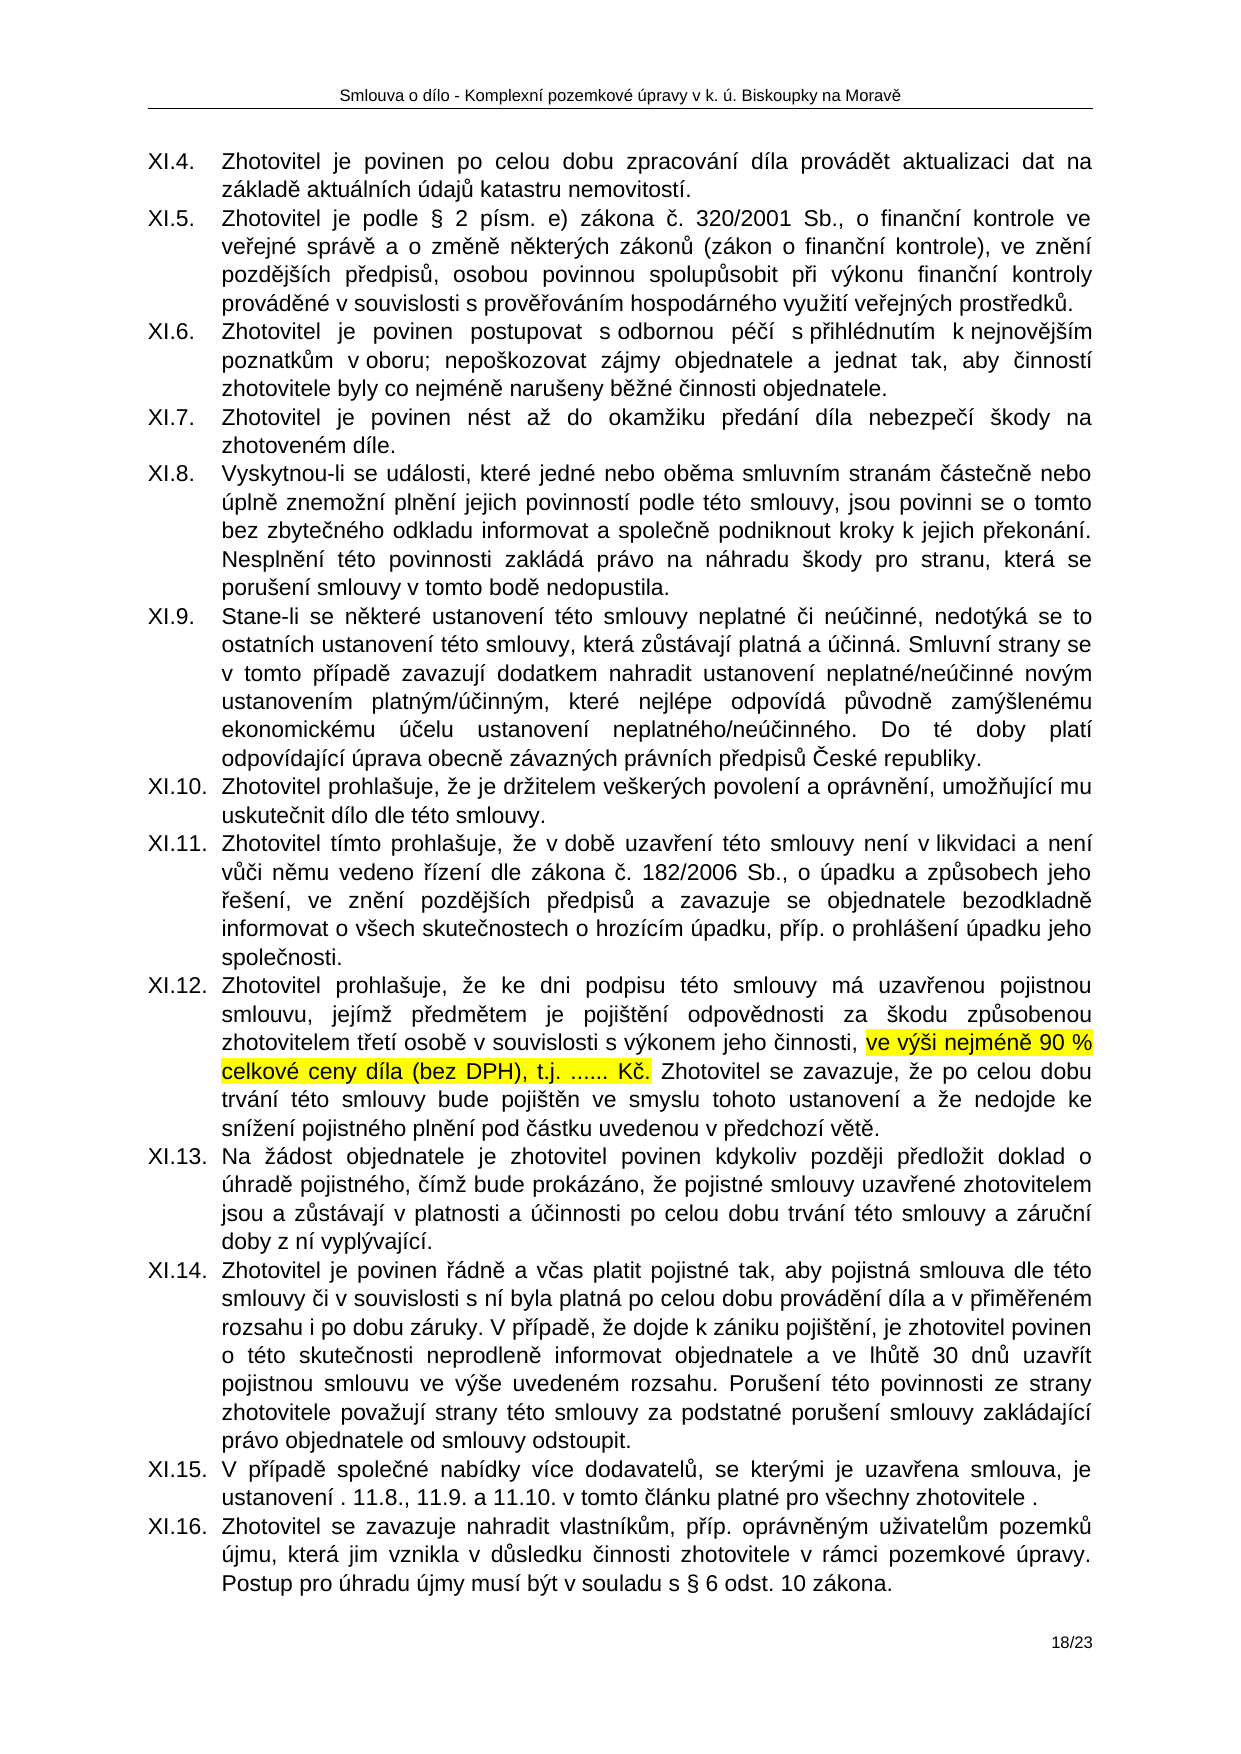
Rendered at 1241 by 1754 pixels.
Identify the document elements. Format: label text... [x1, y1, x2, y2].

list Na žádost objednatele je zhotovitel povinen kdykoliv později předložit doklad o úhradě pojistného, čímž bude prokázáno, že pojistné smlouvy uzavřené zhotovitelem jsou a zůstávají v platnosti a účinnosti po celou dobu trvání této smlouvy a záruční doby z ní vyplývající. [148, 1143, 1093, 1254]
list Zhotovitel prohlašuje, že je držitelem veškerých povolení a oprávnění, umožňující mu uskutečnit dílo dle této smlouvy. [148, 773, 1093, 828]
list V případě společné nabídky více dodavatelů, se kterými je uzavřena smlouva, je ustanovení . 11.8., 11.9. a 11.10. v tomto článku platné pro všechny zhotovitele . [148, 1456, 1093, 1511]
list Zhotovitel je povinen po celou dobu zpracování díla provádět aktualizaci dat na základě aktuálních údajů katastru nemovitostí. [148, 148, 1093, 202]
list Stane-li se některé ustanovení této smlouvy neplatné či neúčinné, nedotýká se to ostatních ustanovení této smlouvy, která zůstávají platná a účinná. Smluvní strany se v tomto případě zavazují dodatkem nahradit ustanovení neplatné/neúčinné novým ustanovením platným/účinným, které nejlépe odpovídá původně zamýšlenému ekonomickému účelu ustanovení neplatného/neúčinného. Do té doby platí odpovídající úprava obecně závazných právních předpisů České republiky. [148, 603, 1093, 771]
list Zhotovitel je povinen řádně a včas platit pojistné tak, aby pojistná smlouva dle této smlouvy či v souvislosti s ní byla platná po celou dobu provádění díla a v přiměřeném rozsahu i po dobu záruky. V případě, že dojde k zániku pojištění, je zhotovitel povinen o této skutečnosti neprodleně informovat objednatele a ve lhůtě 30 dnů uzavřít pojistnou smlouvu ve výše uvedeném rozsahu. Porušení této povinnosti ze strany zhotovitele považují strany této smlouvy za podstatné porušení smlouvy zakládající právo objednatele od smlouvy odstoupit. [148, 1257, 1093, 1454]
list Zhotovitel je podle § 2 písm. e) zákona č. 320/2001 Sb., o finanční kontrole ve veřejné správě a o změně některých zákonů (zákon o finanční kontrole), ve znění pozdějších předpisů, osobou povinnou spolupůsobit při výkonu finanční kontroly prováděné v souvislosti s prověřováním hospodárného využití veřejných prostředků. [148, 204, 1093, 316]
list Vyskytnou-li se události, které jedné nebo oběma smluvním stranám částečně nebo úplně znemožní plnění jejich povinností podle této smlouvy, jsou povinni se o tomto bez zbytečného odkladu informovat a společně podniknout kroky k jejich překonání. Nesplnění této povinnosti zakládá právo na náhradu škody pro stranu, která se porušení smlouvy v tomto bodě nedopustila. [148, 460, 1093, 601]
list Zhotovitel je povinen postupovat s odbornou péčí s přihlédnutím k nejnovějším poznatkům v oboru; nepoškozovat zájmy objednatele a jednat tak, aby činností zhotovitele byly co nejméně narušeny běžné činnosti objednatele. [148, 318, 1093, 401]
list Zhotovitel prohlašuje, že ke dni podpisu této smlouvy má uzavřenou pojistnou smlouvu, jejímž předmětem je pojištění odpovědnosti za škodu způsobenou zhotovitelem třetí osobě v souvislosti s výkonem jeho činnosti, ve výši nejméně 90 % celkové ceny díla (bez DPH), t.j. ...... Kč. Zhotovitel se zavazuje, že po celou dobu trvání této smlouvy bude pojištěn ve smyslu tohoto ustanovení a že nedojde ke snížení pojistného plnění pod částku uvedenou v předchozí větě. [148, 972, 1093, 1141]
list Zhotovitel se zavazuje nahradit vlastníkům, příp. oprávněným uživatelům pozemků újmu, která jim vznikla v důsledku činnosti zhotovitele v rámci pozemkové úpravy. Postup pro úhradu újmy musí být v souladu s § 6 odst. 10 zákona. [148, 1513, 1093, 1596]
list Zhotovitel je povinen nést až do okamžiku předání díla nebezpečí škody na zhotoveném díle. [148, 403, 1093, 458]
list Zhotovitel tímto prohlašuje, že v době uzavření této smlouvy není v likvidaci a není vůči němu vedeno řízení dle zákona č. 182/2006 Sb., o úpadku a způsobech jeho řešení, ve znění pozdějších předpisů a zavazuje se objednatele bezodkladně informovat o všech skutečnostech o hrozícím úpadku, příp. o prohlášení úpadku jeho společnosti. [148, 830, 1093, 970]
